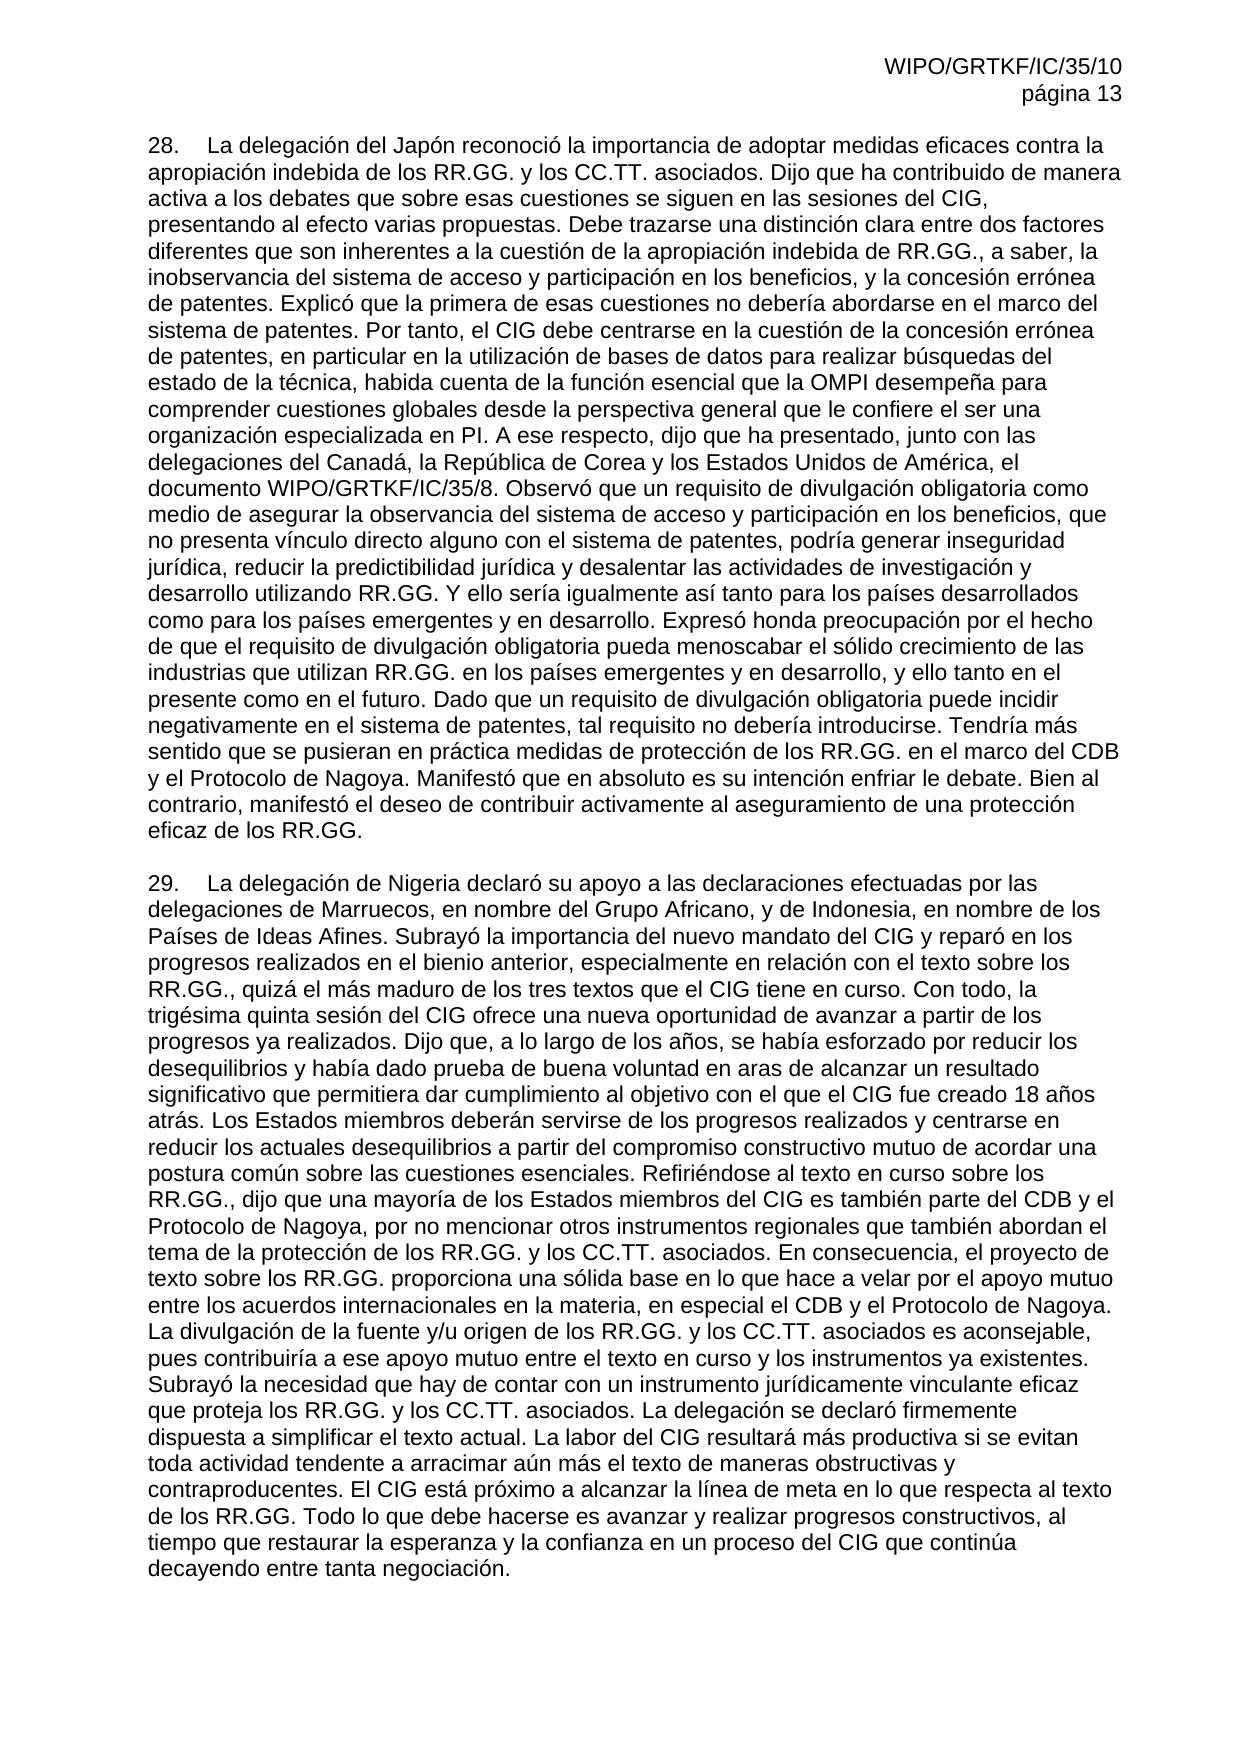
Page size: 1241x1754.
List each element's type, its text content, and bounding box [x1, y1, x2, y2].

list La delegación de Nigeria declaró su apoyo a las declaraciones efectuadas por las delegaciones de Marruecos, en nombre del Grupo Africano, y de Indonesia, en nombre de los Países de Ideas Afines. Subrayó la importancia del nuevo mandato del CIG y reparó en los progresos realizados en el bienio anterior, especialmente en relación con el texto sobre los RR.GG., quizá el más maduro de los tres textos que el CIG tiene en curso. Con todo, la trigésima quinta sesión del CIG ofrece una nueva oportunidad de avanzar a partir de los progresos ya realizados. Dijo que, a lo largo de los años, se había esforzado por reducir los desequilibrios y había dado prueba de buena voluntad en aras de alcanzar un resultado significativo que permitiera dar cumplimiento al objetivo con el que el CIG fue creado 18 años atrás. Los Estados miembros deberán servirse de los progresos realizados y centrarse en reducir los actuales desequilibrios a partir del compromiso constructivo mutuo de acordar una postura común sobre las cuestiones esenciales. Refiriéndose al texto en curso sobre los RR.GG., dijo que una mayoría de los Estados miembros del CIG es también parte del CDB y el Protocolo de Nagoya, por no mencionar otros instrumentos regionales que también abordan el tema de la protección de los RR.GG. y los CC.TT. asociados. En consecuencia, el proyecto de texto sobre los RR.GG. proporciona una sólida base en lo que hace a velar por el apoyo mutuo entre los acuerdos internacionales en la materia, en especial el CDB y el Protocolo de Nagoya. La divulgación de la fuente y/u origen de los RR.GG. y los CC.TT. asociados es aconsejable, pues contribuiría a ese apoyo mutuo entre el texto en curso y los instrumentos ya existentes. Subrayó la necesidad que hay de contar con un instrumento jurídicamente vinculante eficaz que proteja los RR.GG. y los CC.TT. asociados. La delegación se declaró firmemente dispuesta a simplificar el texto actual. La labor del CIG resultará más productiva si se evitan toda actividad tendente a arracimar aún más el texto de maneras obstructivas y contraproducentes. El CIG está próximo a alcanzar la línea de meta en lo que respecta al texto de los RR.GG. Todo lo que debe hacerse es avanzar y realizar progresos constructivos, al tiempo que restaurar la esperanza y la confianza en un proceso del CIG que continúa decayendo entre tanta negociación. [148, 870, 1122, 1582]
list La delegación del Japón reconoció la importancia de adoptar medidas eficaces contra la apropiación indebida de los RR.GG. y los CC.TT. asociados. Dijo que ha contribuido de manera activa a los debates que sobre esas cuestiones se siguen en las sesiones del CIG, presentando al efecto varias propuestas. Debe trazarse una distinción clara entre dos factores diferentes que son inherentes a la cuestión de la apropiación indebida de RR.GG., a saber, la inobservancia del sistema de acceso y participación en los beneficios, y la concesión errónea de patentes. Explicó que la primera de esas cuestiones no debería abordarse en el marco del sistema de patentes. Por tanto, el CIG debe centrarse en la cuestión de la concesión errónea de patentes, en particular en la utilización de bases de datos para realizar búsquedas del estado de la técnica, habida cuenta de la función esencial que la OMPI desempeña para comprender cuestiones globales desde la perspectiva general que le confiere el ser una organización especializada en PI. A ese respecto, dijo que ha presentado, junto con las delegaciones del Canadá, la República de Corea y los Estados Unidos de América, el documento WIPO/GRTKF/IC/35/8. Observó que un requisito de divulgación obligatoria como medio de asegurar la observancia del sistema de acceso y participación en los beneficios, que no presenta vínculo directo alguno con el sistema de patentes, podría generar inseguridad jurídica, reducir la predictibilidad jurídica y desalentar las actividades de investigación y desarrollo utilizando RR.GG. Y ello sería igualmente así tanto para los países desarrollados como para los países emergentes y en desarrollo. Expresó honda preocupación por el hecho de que el requisito de divulgación obligatoria pueda menoscabar el sólido crecimiento de las industrias que utilizan RR.GG. en los países emergentes y en desarrollo, y ello tanto en el presente como en el futuro. Dado que un requisito de divulgación obligatoria puede incidir negativamente en el sistema de patentes, tal requisito no debería introducirse. Tendría más sentido que se pusieran en práctica medidas de protección de los RR.GG. en el marco del CDB y el Protocolo de Nagoya. Manifestó que en absoluto es su intención enfriar le debate. Bien al contrario, manifestó el deseo de contribuir activamente al aseguramiento de una protección eficaz de los RR.GG. [148, 132, 1122, 844]
